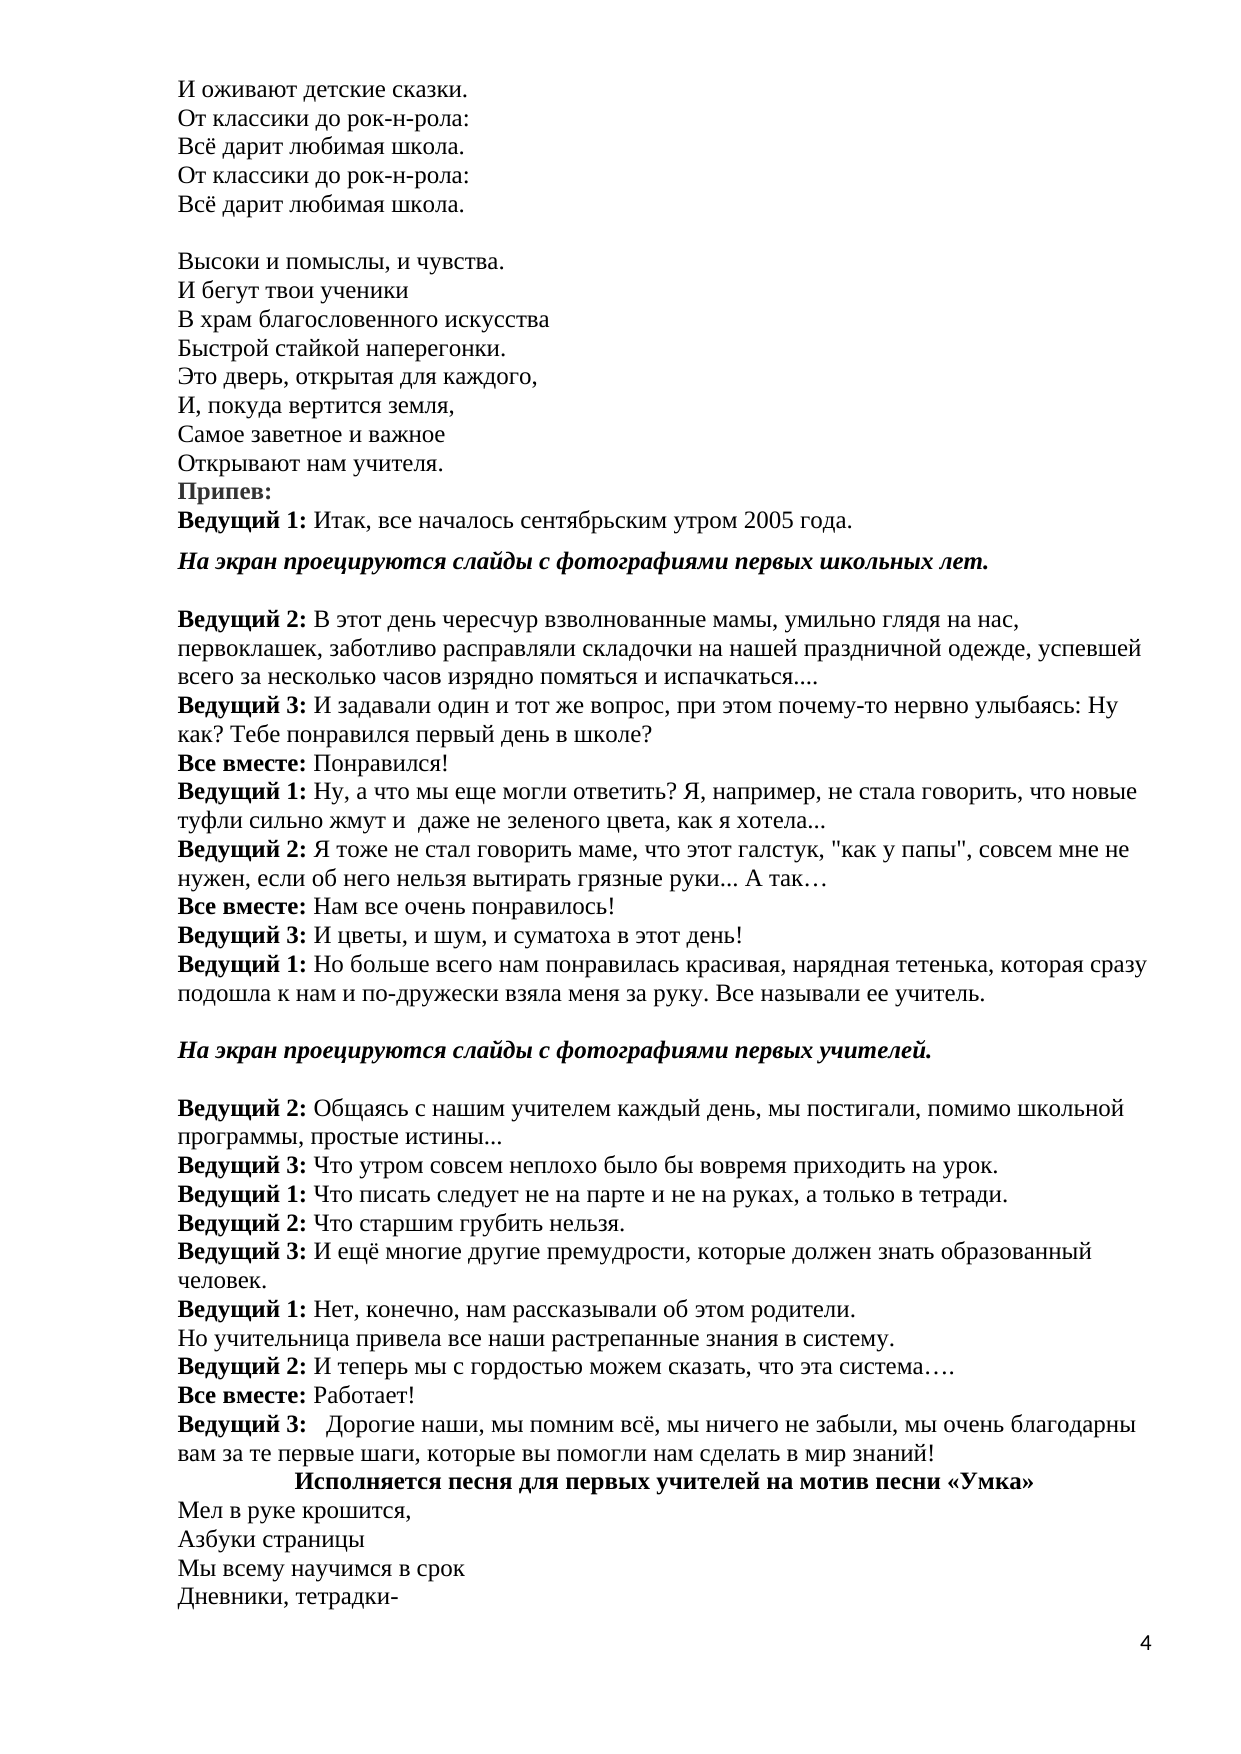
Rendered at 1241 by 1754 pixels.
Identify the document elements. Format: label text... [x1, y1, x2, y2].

text Ведущий 2: Я тоже не стал говорить маме, что этот галстук, "как у папы", совсем мне не нужен, если об него нельзя вытирать грязные руки... А так… [177, 834, 1152, 891]
text Ведущий 3: Что утром совсем неплохо было бы вовремя приходить на урок. [177, 1150, 1152, 1179]
text Азбуки страницы [177, 1524, 1152, 1553]
text Дневники, тетрадки- [177, 1581, 1152, 1610]
text Ведущий 3: И ещё многие другие премудрости, которые должен знать образованный человек. [177, 1236, 1152, 1294]
text На экран проецируются слайды с фотографиями первых учителей. [177, 1035, 1152, 1064]
text Ведущий 2: И теперь мы с гордостью можем сказать, что эта система…. [177, 1351, 1152, 1380]
text На экран проецируются слайды с фотографиями первых школьных лет. [177, 546, 1152, 575]
text Ведущий 2: В этот день чересчур взволнованные мамы, умильно глядя на нас, первоклашек, заботливо расправляли складочки на нашей праздничной одежде, успевшей всего за несколько часов изрядно помяться и испачкаться.... [177, 604, 1152, 690]
text Ведущий 3: Дорогие наши, мы помним всё, мы ничего не забыли, мы очень благодарны вам за те первые шаги, которые вы помогли нам сделать в мир знаний! [177, 1409, 1152, 1466]
text Ведущий 3: И задавали один и тот же вопрос, при этом почему-то нервно улыбаясь: Ну как? Тебе понравился первый день в школе? [177, 690, 1152, 748]
text Исполняется песня для первых учителей на мотив песни «Умка» [177, 1466, 1152, 1495]
text Ведущий 1: Нет, конечно, нам рассказывали об этом родители. [177, 1294, 1152, 1323]
text Ведущий 3: И цветы, и шум, и суматоха в этот день! [177, 920, 1152, 949]
text Мел в руке крошится, [177, 1495, 1152, 1524]
text Ведущий 2: Что старшим грубить нельзя. [177, 1208, 1152, 1236]
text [177, 74, 1152, 505]
text Все вместе: Работает! [177, 1380, 1152, 1409]
text Ведущий 1: Что писать следует не на парте и не на руках, а только в тетради. [177, 1179, 1152, 1208]
text Все вместе: Понравился! [177, 748, 1152, 776]
text Ведущий 1: Ну, а что мы еще могли ответить? Я, например, не стала говорить, что новые туфли сильно жмут и даже не зеленого цвета, как я хотела... [177, 776, 1152, 834]
text Ведущий 1: Но больше всего нам понравилась красивая, нарядная тетенька, которая сразу подошла к нам и по-дружески взяла меня за руку. Все называли ее учитель. [177, 949, 1152, 1006]
text Мы всему научимся в срок [177, 1553, 1152, 1581]
text Ведущий 1: Итак, все началось сентябрьским утром 2005 года. [177, 505, 1152, 534]
text Все вместе: Нам все очень понравилось! [177, 891, 1152, 920]
text Ведущий 2: Общаясь с нашим учителем каждый день, мы постигали, помимо школьной программы, простые истины... [177, 1093, 1152, 1150]
text Но учительница привела все наши растрепанные знания в систему. [177, 1323, 1152, 1351]
